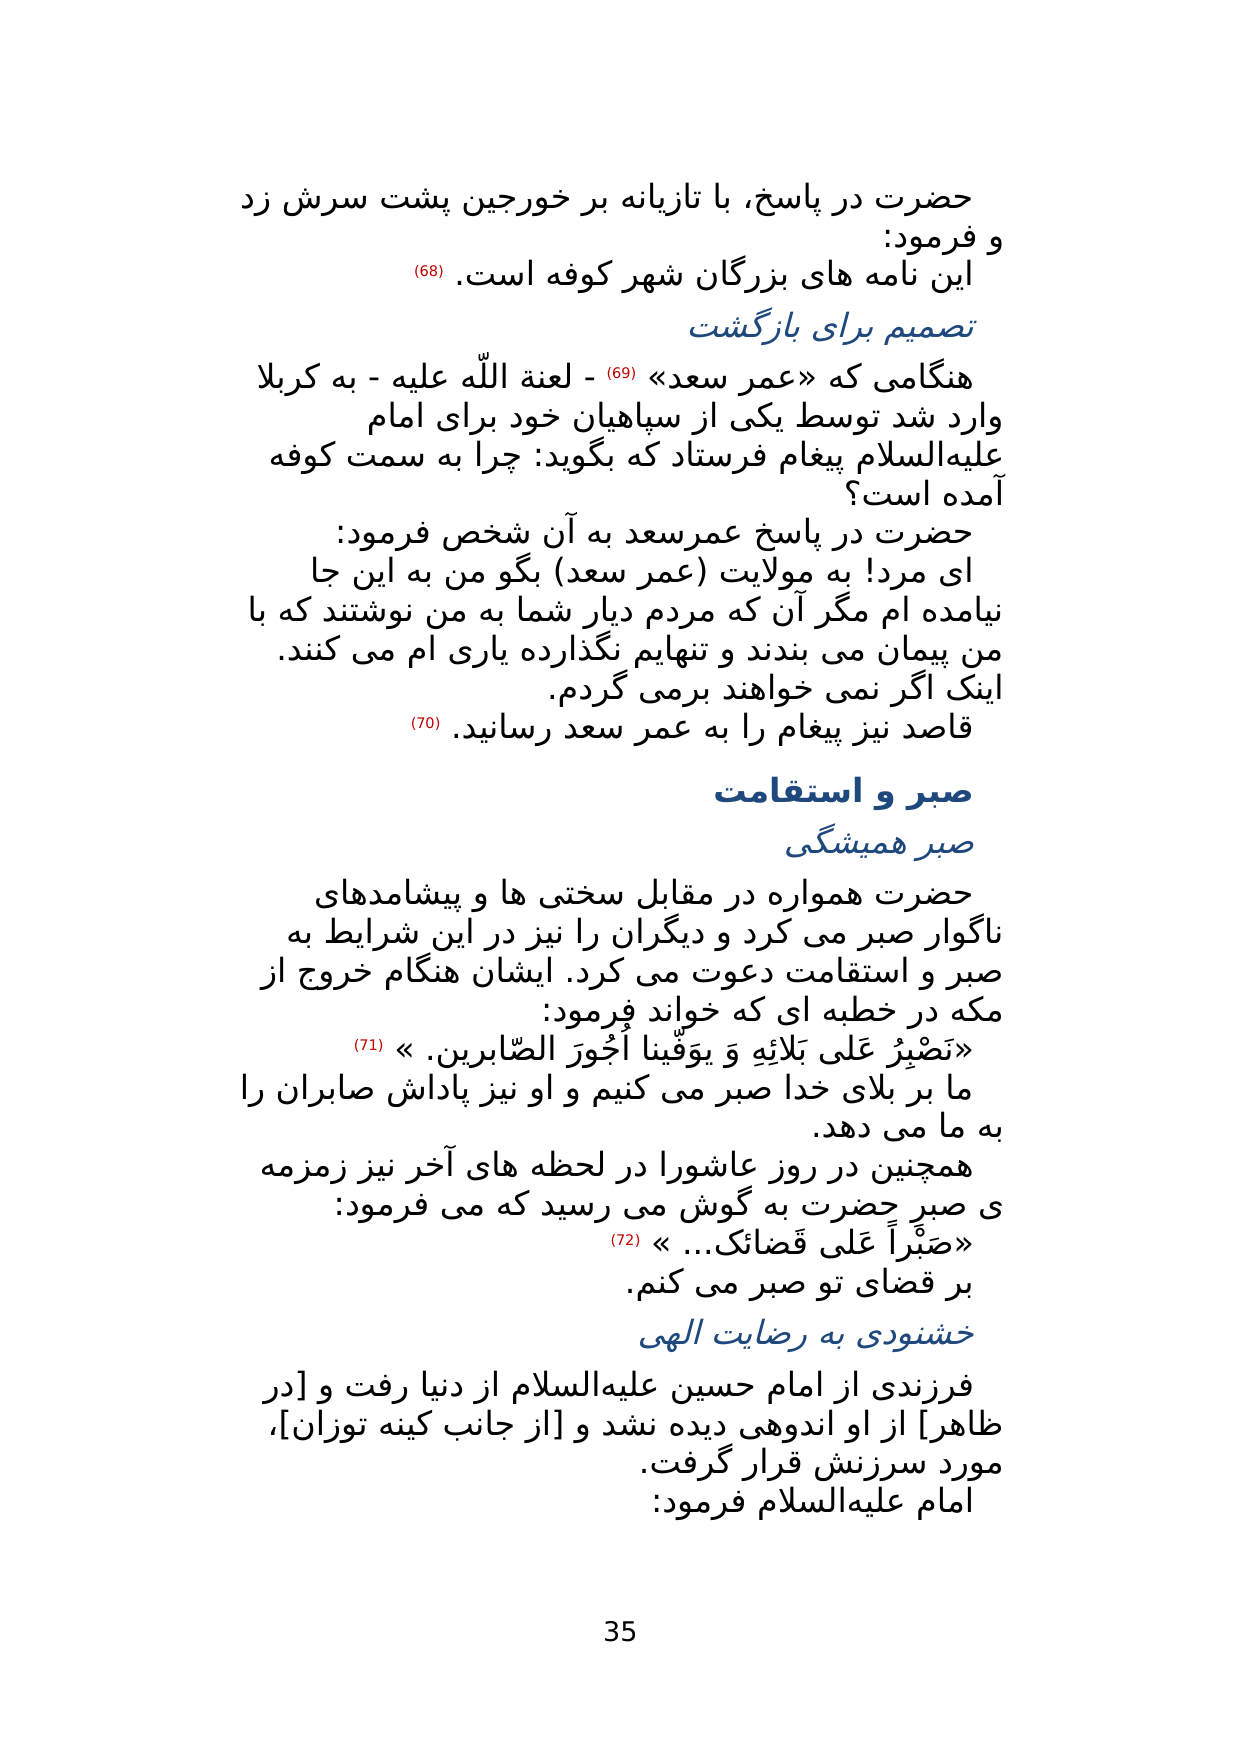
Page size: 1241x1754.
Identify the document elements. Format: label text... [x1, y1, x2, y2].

text «نَصْبِرُ عَلی بَلائِهِ وَ یوَفّینا اُجُورَ الصّابرین. » (71) [236, 1029, 1004, 1068]
text «صَبْراً عَلی قَضائک... » (72) [236, 1223, 1004, 1262]
text این نامه های بزرگان شهر کوفه است. (68) [236, 255, 1004, 294]
subtitle صبر همیشگی [236, 822, 1004, 861]
text قاصد نیز پیغام را به عمر سعد رسانید. (70) [236, 707, 1004, 746]
subtitle صبر و استقامت [236, 771, 1004, 810]
text همچنین در روز عاشورا در لحظه های آخر نیز زمزمه ی صبرِ حضرت به گوش می رسید که می فرمود: [236, 1146, 1004, 1223]
text ما بر بلای خدا صبر می کنیم و او نیز پاداش صابران را به ما می دهد. [236, 1068, 1004, 1146]
text امام علیه‌السلام فرمود: [236, 1482, 1004, 1521]
subtitle تصمیم برای بازگشت [236, 306, 1004, 345]
subtitle خشنودی به رضایت الهی [236, 1314, 1004, 1353]
text فرزندی از امام حسین علیه‌السلام از دنیا رفت و [در ظاهر] از او اندوهی دیده نشد و [از جانب کینه توزان]، مورد سرزنش قرار گرفت. [236, 1365, 1004, 1482]
text حضرت همواره در مقابل سختی ها و پیشامدهای ناگوار صبر می کرد و دیگران را نیز در این شرایط به صبر و استقامت دعوت می کرد. ایشان هنگام خروج از مکه در خطبه ای که خواند فرمود: [236, 874, 1004, 1029]
text حضرت در پاسخ، با تازیانه بر خورجین پشت سرش زد و فرمود: [236, 177, 1004, 255]
text هنگامی که «عمر سعد» (69) - لعنة اللّه علیه - به کربلا وارد شد توسط یکی از سپاهیان خود برای امام علیه‌السلام پیغام فرستاد که بگوید: چرا به سمت کوفه آمده است؟ [236, 358, 1004, 513]
text حضرت در پاسخ عمرسعد به آن شخص فرمود: [236, 513, 1004, 552]
text بر قضای تو صبر می کنم. [236, 1262, 1004, 1301]
text ای مرد! به مولایت (عمر سعد) بگو من به این جا نیامده ام مگر آن که مردم دیار شما به من نوشتند که با من پیمان می بندند و تنهایم نگذارده یاری ام می کنند. اینک اگر نمی خواهند برمی گردم. [236, 552, 1004, 707]
